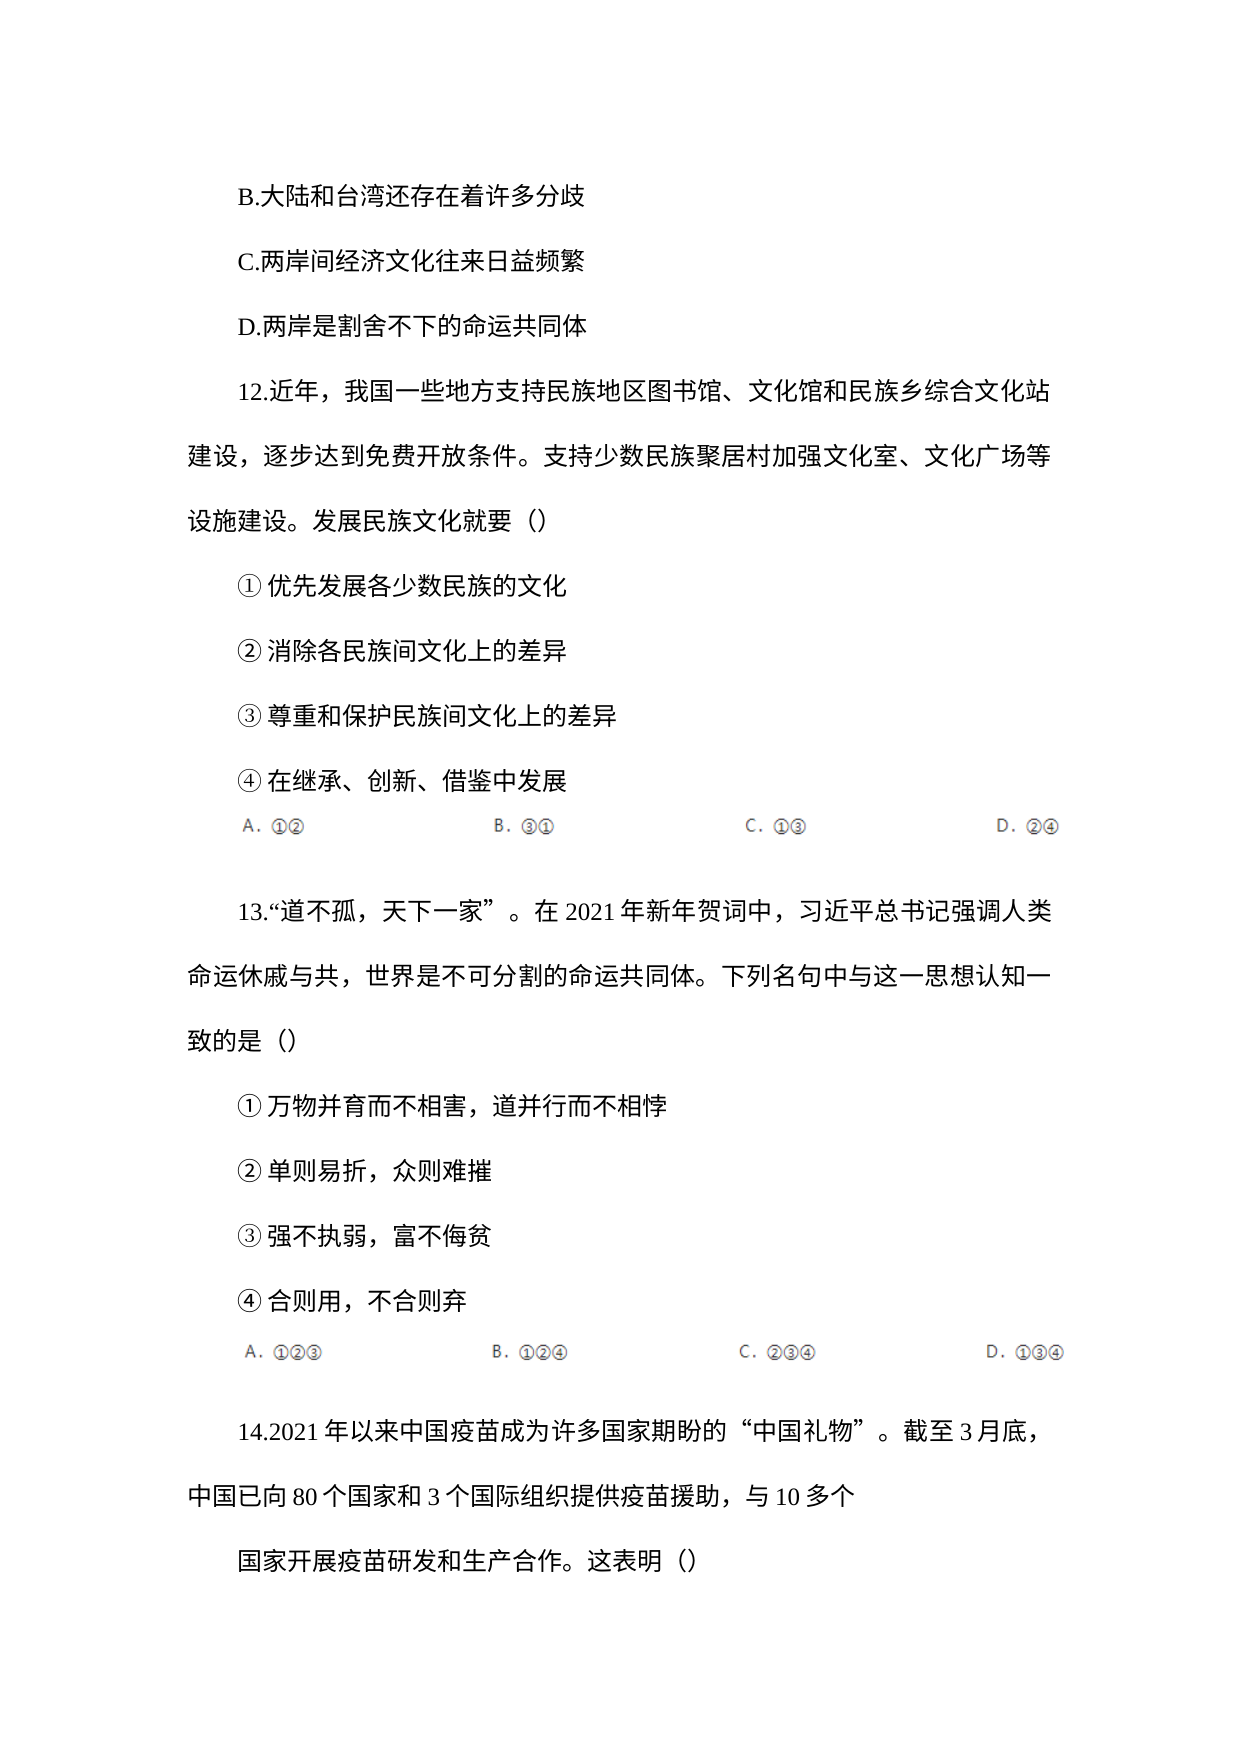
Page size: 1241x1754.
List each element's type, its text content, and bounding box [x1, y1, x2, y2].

text 13.“道不孤，天下一家”。在2021年新年贺词中，习近平总书记强调人类命运休戚与共，世界是不可分割的命运共同体。下列名句中与这一思想认知一致的是（） [187, 877, 1053, 1072]
text B.大陆和台湾还存在着许多分歧 [187, 162, 1053, 227]
text C.两岸间经济文化往来日益频繁 [187, 227, 1053, 292]
text ③强不执弱，富不侮贫 [187, 1202, 1053, 1267]
text ④在继承、创新、借鉴中发展 [187, 747, 1053, 812]
text ③尊重和保护民族间文化上的差异 [187, 682, 1053, 747]
text 14.2021年以来中国疫苗成为许多国家期盼的“中国礼物”。截至3月底，中国已向80个国家和3个国际组织提供疫苗援助，与10多个 [187, 1397, 1053, 1527]
picture [237, 811, 1103, 846]
text ②单则易折，众则难摧 [187, 1137, 1053, 1202]
text ②消除各民族间文化上的差异 [187, 617, 1053, 682]
picture [237, 1331, 1103, 1374]
text D.两岸是割舍不下的命运共同体 [187, 292, 1053, 357]
text ①优先发展各少数民族的文化 [187, 552, 1053, 617]
text 国家开展疫苗研发和生产合作。这表明（） [187, 1527, 1053, 1592]
text 12.近年，我国一些地方支持民族地区图书馆、文化馆和民族乡综合文化站建设，逐步达到免费开放条件。支持少数民族聚居村加强文化室、文化广场等设施建设。发展民族文化就要（） [187, 357, 1053, 552]
text ④合则用，不合则弃 [187, 1267, 1053, 1332]
text ①万物并育而不相害，道并行而不相悖 [187, 1072, 1053, 1137]
